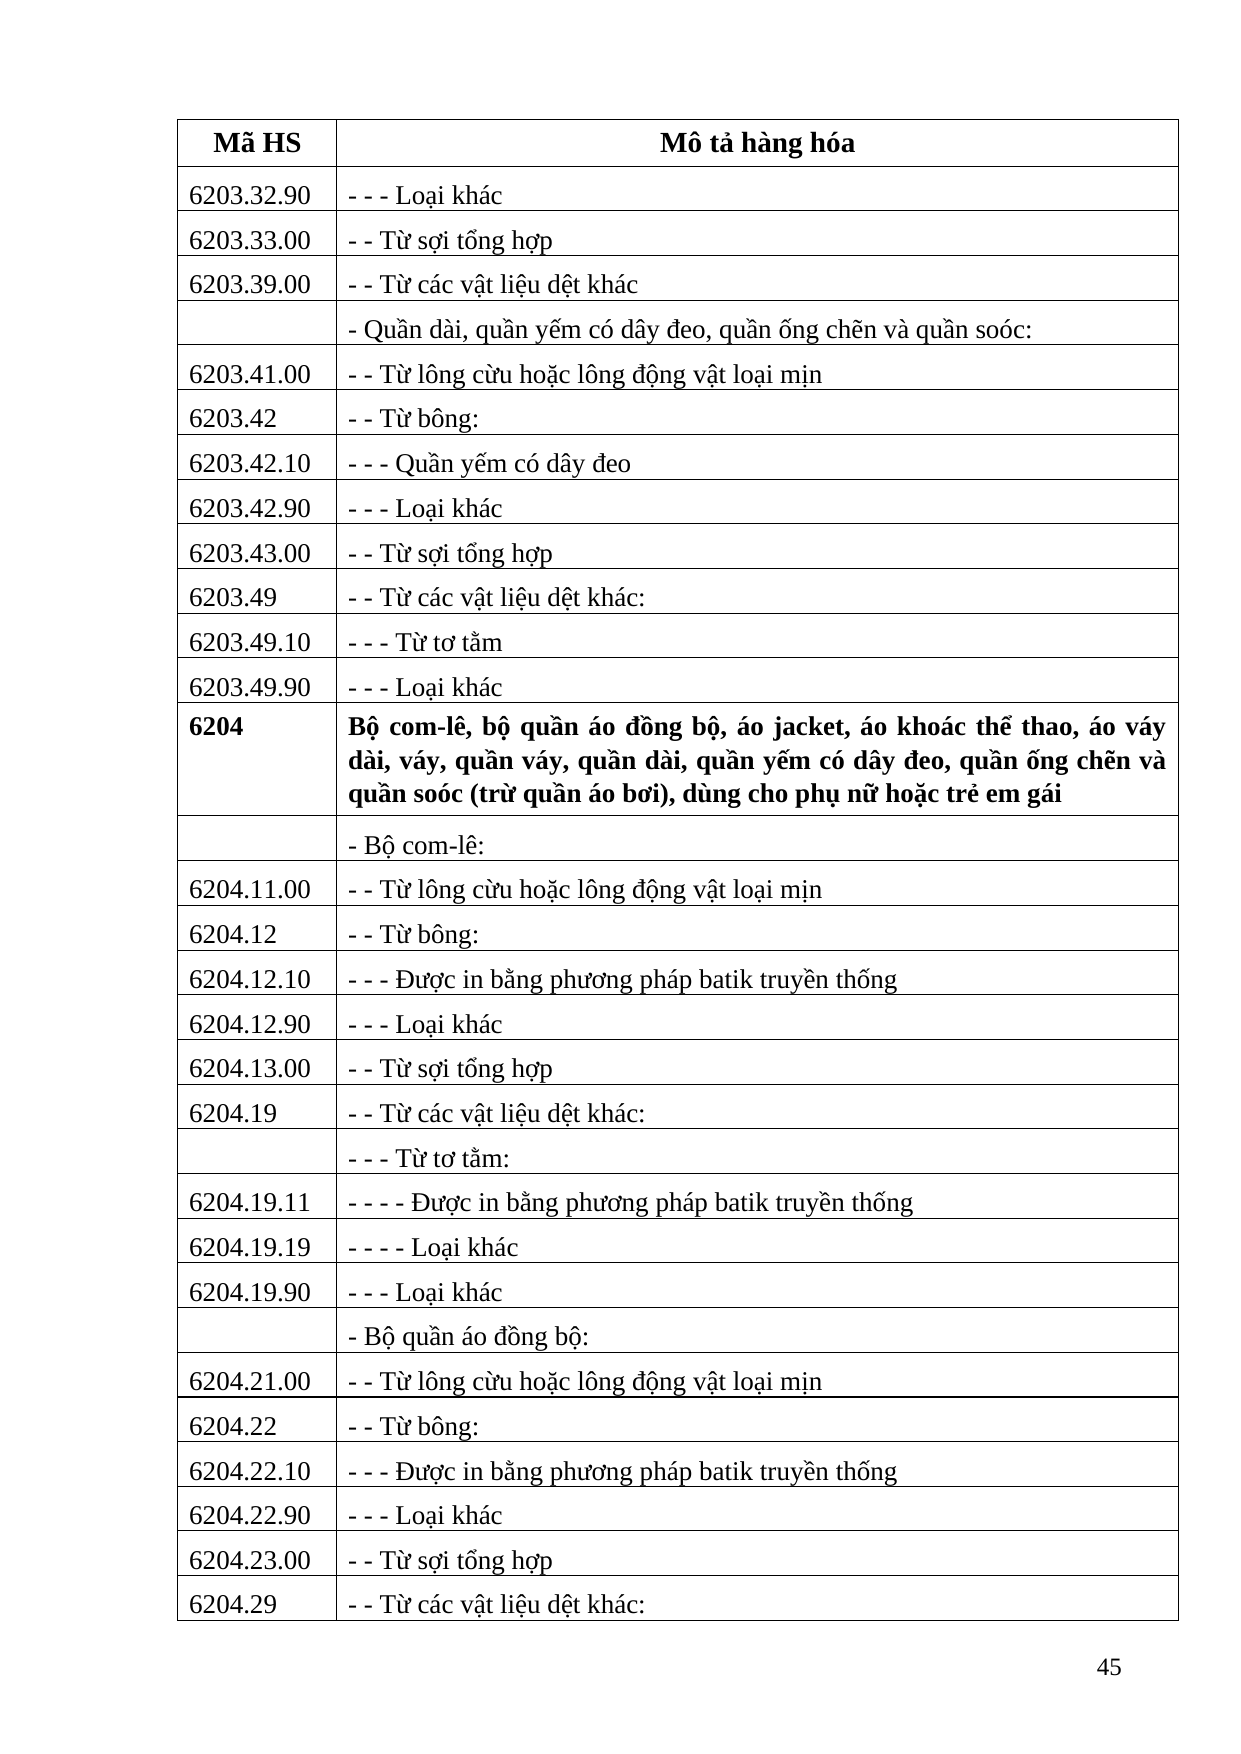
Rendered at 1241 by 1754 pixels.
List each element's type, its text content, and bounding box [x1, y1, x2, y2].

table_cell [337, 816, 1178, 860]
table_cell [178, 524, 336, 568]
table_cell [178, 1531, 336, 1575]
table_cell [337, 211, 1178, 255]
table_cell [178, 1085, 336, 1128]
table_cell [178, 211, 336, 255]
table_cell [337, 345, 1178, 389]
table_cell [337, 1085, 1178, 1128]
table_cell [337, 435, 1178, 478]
table_header Mã HS [178, 120, 336, 166]
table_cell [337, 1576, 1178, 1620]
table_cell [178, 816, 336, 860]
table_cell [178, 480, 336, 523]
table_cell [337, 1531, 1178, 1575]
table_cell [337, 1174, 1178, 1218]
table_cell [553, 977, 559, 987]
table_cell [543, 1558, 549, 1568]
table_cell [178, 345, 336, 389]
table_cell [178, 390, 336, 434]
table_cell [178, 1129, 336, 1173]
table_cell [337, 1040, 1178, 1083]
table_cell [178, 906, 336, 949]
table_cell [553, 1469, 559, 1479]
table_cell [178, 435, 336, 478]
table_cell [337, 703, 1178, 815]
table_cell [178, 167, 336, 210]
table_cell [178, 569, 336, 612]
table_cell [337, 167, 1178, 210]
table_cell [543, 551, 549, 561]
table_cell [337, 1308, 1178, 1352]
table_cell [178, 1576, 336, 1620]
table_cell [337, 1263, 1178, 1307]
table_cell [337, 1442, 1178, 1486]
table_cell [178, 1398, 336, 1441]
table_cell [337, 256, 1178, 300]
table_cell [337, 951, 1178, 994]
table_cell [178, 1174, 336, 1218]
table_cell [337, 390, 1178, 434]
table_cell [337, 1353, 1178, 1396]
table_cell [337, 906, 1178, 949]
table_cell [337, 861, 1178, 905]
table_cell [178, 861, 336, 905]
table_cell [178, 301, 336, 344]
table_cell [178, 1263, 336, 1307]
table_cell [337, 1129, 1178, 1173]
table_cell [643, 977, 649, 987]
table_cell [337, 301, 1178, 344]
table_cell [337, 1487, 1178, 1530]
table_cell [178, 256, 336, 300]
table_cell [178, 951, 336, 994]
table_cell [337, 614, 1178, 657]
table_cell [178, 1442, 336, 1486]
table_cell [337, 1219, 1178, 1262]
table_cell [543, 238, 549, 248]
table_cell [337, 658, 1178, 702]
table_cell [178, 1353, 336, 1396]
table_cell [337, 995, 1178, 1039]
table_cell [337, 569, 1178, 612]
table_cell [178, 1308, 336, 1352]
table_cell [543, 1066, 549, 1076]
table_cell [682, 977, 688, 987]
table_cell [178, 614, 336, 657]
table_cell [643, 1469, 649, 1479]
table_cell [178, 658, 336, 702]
table_header Mô tả hàng hóa [337, 120, 1178, 166]
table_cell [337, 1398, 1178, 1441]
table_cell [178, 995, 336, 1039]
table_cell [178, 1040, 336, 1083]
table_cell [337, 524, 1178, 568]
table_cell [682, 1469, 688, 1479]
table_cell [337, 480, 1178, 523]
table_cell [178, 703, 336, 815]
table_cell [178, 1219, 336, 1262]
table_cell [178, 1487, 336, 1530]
